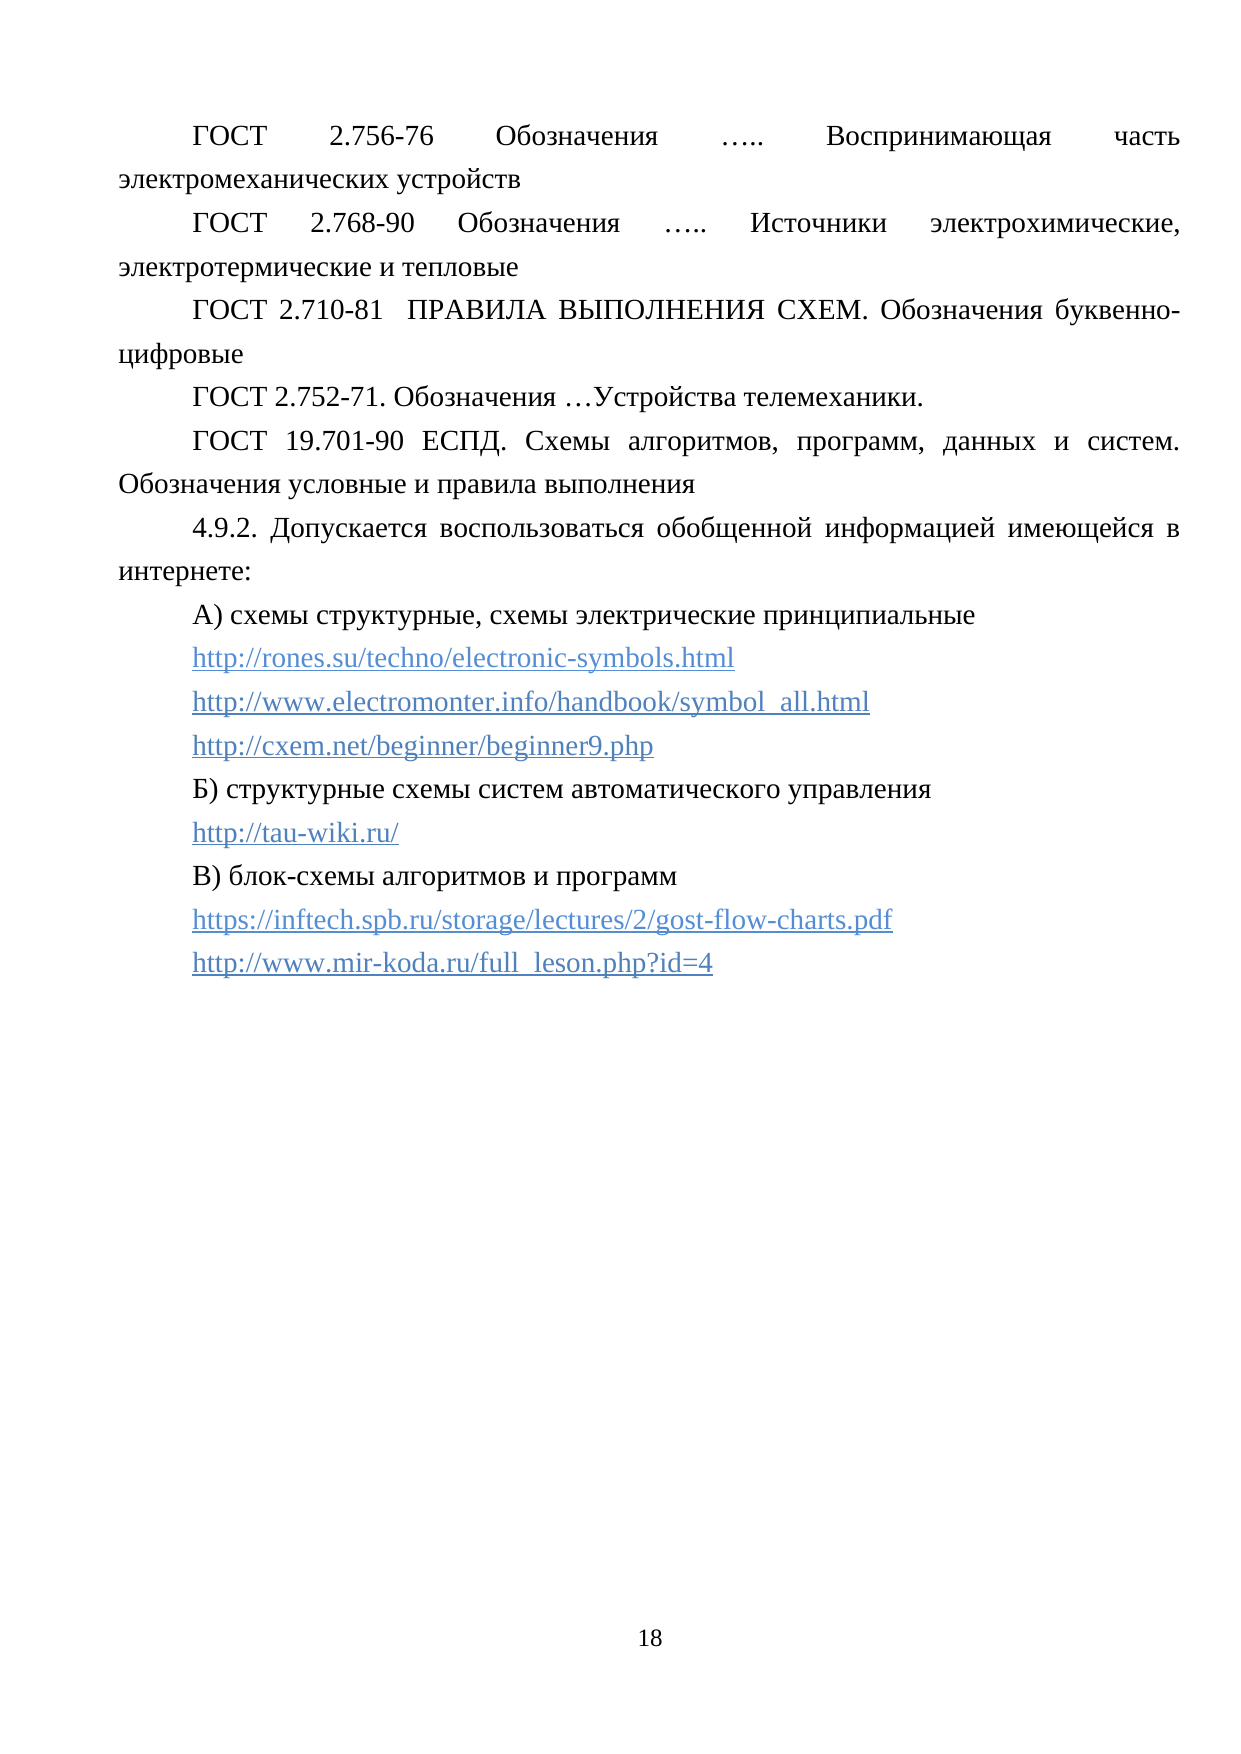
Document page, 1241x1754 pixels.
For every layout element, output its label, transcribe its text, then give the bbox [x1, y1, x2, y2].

text В) блок-схемы алгоритмов и программ [118, 858, 1181, 892]
text ГОСТ 2.756-76 Обозначения ….. Воспринимающая часть электромеханических устройств [118, 118, 1181, 195]
text ГОСТ 2.752-71. Обозначения …Устройства телемеханики. [118, 379, 1181, 413]
text http://rones.su/techno/electronic-symbols.html [118, 641, 1181, 674]
text https://inftech.spb.ru/storage/lectures/2/gost-flow-charts.pdf [118, 902, 1181, 935]
text Б) структурные схемы систем автоматического управления [118, 771, 1181, 805]
text 4.9.2. Допускается воспользоваться обобщенной информацией имеющейся в интернете: [118, 510, 1181, 587]
text http://www.mir-koda.ru/full_leson.php?id=4 [118, 945, 1181, 979]
text http://cxem.net/beginner/beginner9.php [118, 728, 1181, 761]
text ГОСТ 2.710-81 ПРАВИЛА ВЫПОЛНЕНИЯ СХЕМ. Обозначения буквенно-цифровые [118, 292, 1181, 369]
text А) схемы структурные, схемы электрические принципиальные [118, 597, 1181, 631]
text ГОСТ 19.701-90 ЕСПД. Схемы алгоритмов, программ, данных и систем. Обозначения условные и правила выполнения [118, 423, 1181, 500]
text http://tau-wiki.ru/ [118, 815, 1181, 848]
text ГОСТ 2.768-90 Обозначения ….. Источники электрохимические, электротермические и тепловые [118, 205, 1181, 282]
text http://www.electromonter.info/handbook/symbol_all.html [118, 684, 1181, 718]
